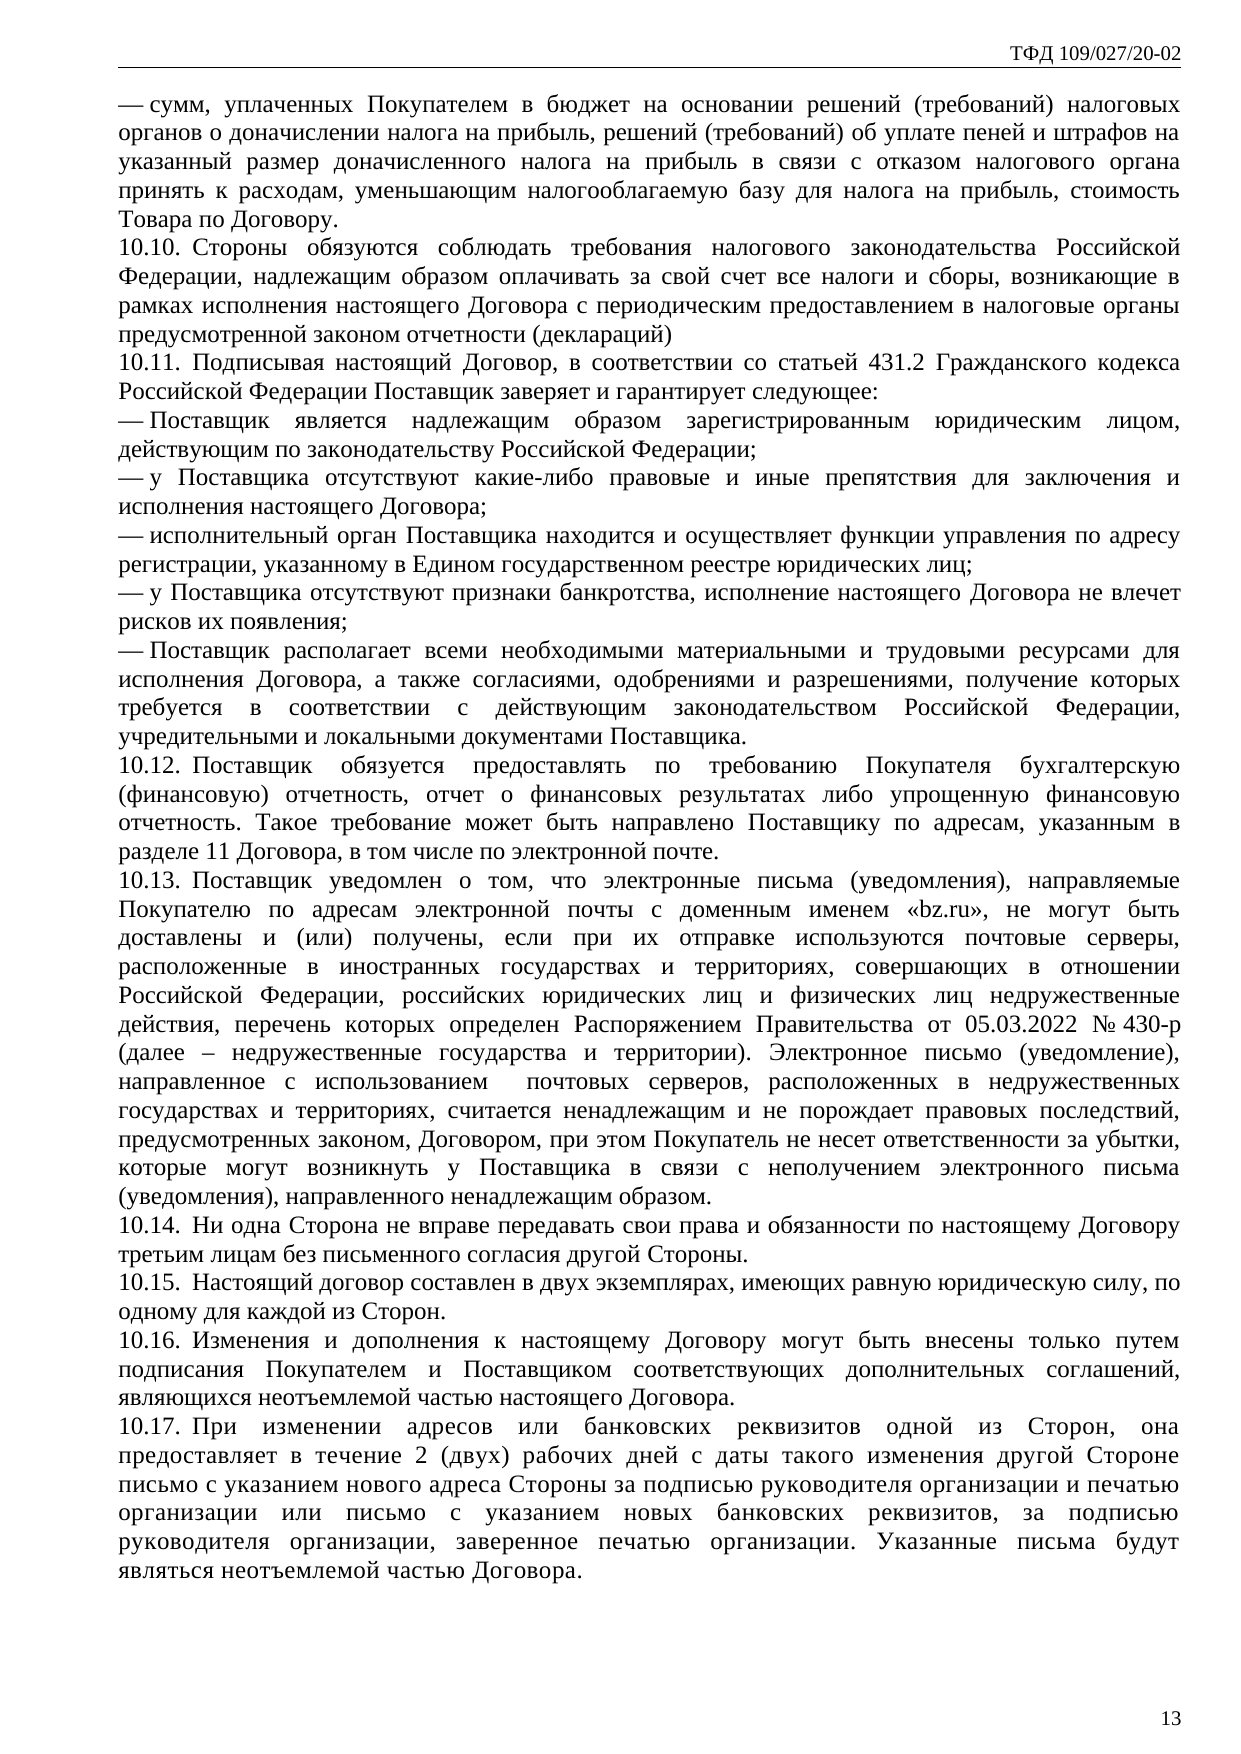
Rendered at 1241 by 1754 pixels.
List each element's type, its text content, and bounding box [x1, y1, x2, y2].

text — у Поставщика отсутствуют признаки банкротства, исполнение настоящего Договора не влечет рисков их появления; [118, 577, 1181, 635]
text — Поставщик является надлежащим образом зарегистрированным юридическим лицом, действующим по законодательству Российской Федерации; [118, 405, 1181, 462]
list При изменении адресов или банковских реквизитов одной из Сторон, она предоставляет в течение 2 (двух) рабочих дней с даты такого изменения другой Стороне письмо с указанием нового адреса Стороны за подписью руководителя организации и печатью организации или письмо с указанием новых банковских реквизитов, за подписью руководителя организации, заверенное печатью организации. Указанные письма будут являться неотъемлемой частью Договора. [118, 1411, 1181, 1584]
list Поставщик обязуется предоставлять по требованию Покупателя бухгалтерскую (финансовую) отчетность, отчет о финансовых результатах либо упрощенную финансовую отчетность. Такое требование может быть направлено Поставщику по адресам, указанным в разделе 11 Договора, в том числе по электронной почте. [118, 750, 1181, 865]
list Подписывая настоящий Договор, в соответствии со статьей 431.2 Гражданского кодекса Российской Федерации Поставщик заверяет и гарантирует следующее: [118, 347, 1181, 405]
text — исполнительный орган Поставщика находится и осуществляет функции управления по адресу регистрации, указанному в Едином государственном реестре юридических лиц; [118, 520, 1181, 577]
list Настоящий договор составлен в двух экземплярах, имеющих равную юридическую силу, по одному для каждой из Сторон. [118, 1267, 1181, 1325]
list Изменения и дополнения к настоящему Договору могут быть внесены только путем подписания Покупателем и Поставщиком соответствующих дополнительных соглашений, являющихся неотъемлемой частью настоящего Договора. [118, 1325, 1181, 1411]
text — сумм, уплаченных Покупателем в бюджет на основании решений (требований) налоговых органов о доначислении налога на прибыль, решений (требований) об уплате пеней и штрафов на указанный размер доначисленного налога на прибыль в связи с отказом налогового органа принять к расходам, уменьшающим налогооблагаемую базу для налога на прибыль, стоимость Товара по Договору. [118, 89, 1181, 232]
list Поставщик уведомлен о том, что электронные письма (уведомления), направляемые Покупателю по адресам электронной почты с доменным именем «bz.ru», не могут быть доставлены и (или) получены, если при их отправке используются почтовые серверы, расположенные в иностранных государствах и территориях, совершающих в отношении Российской Федерации, российских юридических лиц и физических лиц недружественные действия, перечень которых определен Распоряжением Правительства от 05.03.2022 № 430-р (далее – недружественные государства и территории). Электронное письмо (уведомление), направленное с использованием почтовых серверов, расположенных в недружественных государствах и территориях, считается ненадлежащим и не порождает правовых последствий, предусмотренных законом, Договором, при этом Покупатель не несет ответственности за убытки, которые могут возникнуть у Поставщика в связи с неполучением электронного письма (уведомления), направленного ненадлежащим образом. [118, 865, 1181, 1210]
list Стороны обязуются соблюдать требования налогового законодательства Российской Федерации, надлежащим образом оплачивать за свой счет все налоги и сборы, возникающие в рамках исполнения настоящего Договора с периодическим предоставлением в налоговые органы предусмотренной законом отчетности (деклараций) [118, 232, 1181, 347]
text — Поставщик располагает всеми необходимыми материальными и трудовыми ресурсами для исполнения Договора, а также согласиями, одобрениями и разрешениями, получение которых требуется в соответствии с действующим законодательством Российской Федерации, учредительными и локальными документами Поставщика. [118, 635, 1181, 750]
text — у Поставщика отсутствуют какие-либо правовые и иные препятствия для заключения и исполнения настоящего Договора; [118, 462, 1181, 520]
list Ни одна Сторона не вправе передавать свои права и обязанности по настоящему Договору третьим лицам без письменного согласия другой Стороны. [118, 1210, 1181, 1267]
